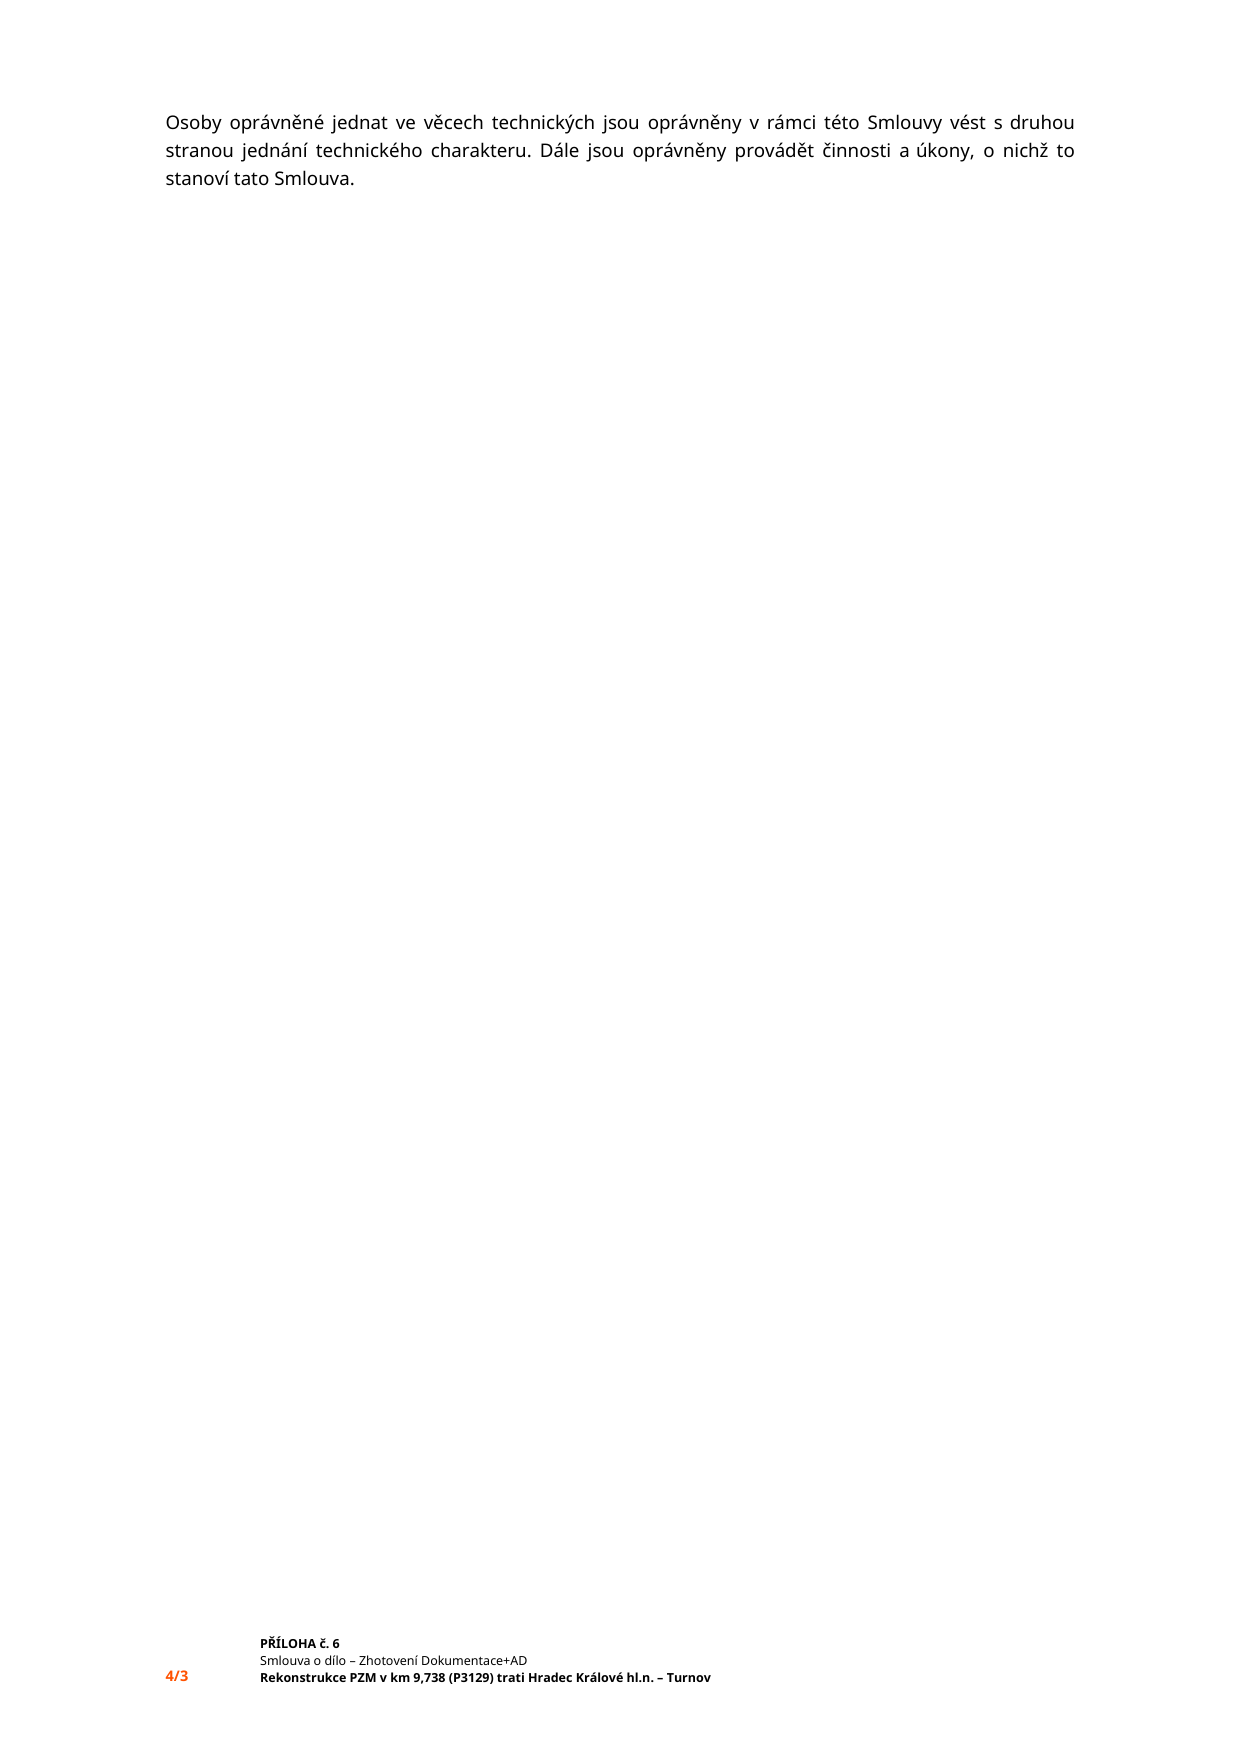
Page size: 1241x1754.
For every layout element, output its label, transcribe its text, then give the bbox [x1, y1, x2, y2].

text Osoby oprávněné jednat ve věcech technických jsou oprávněny v rámci této Smlouvy vést s druhou stranou jednání technického charakteru. Dále jsou oprávněny provádět činnosti a úkony, o nichž to stanoví tato Smlouva. [165, 109, 1075, 191]
